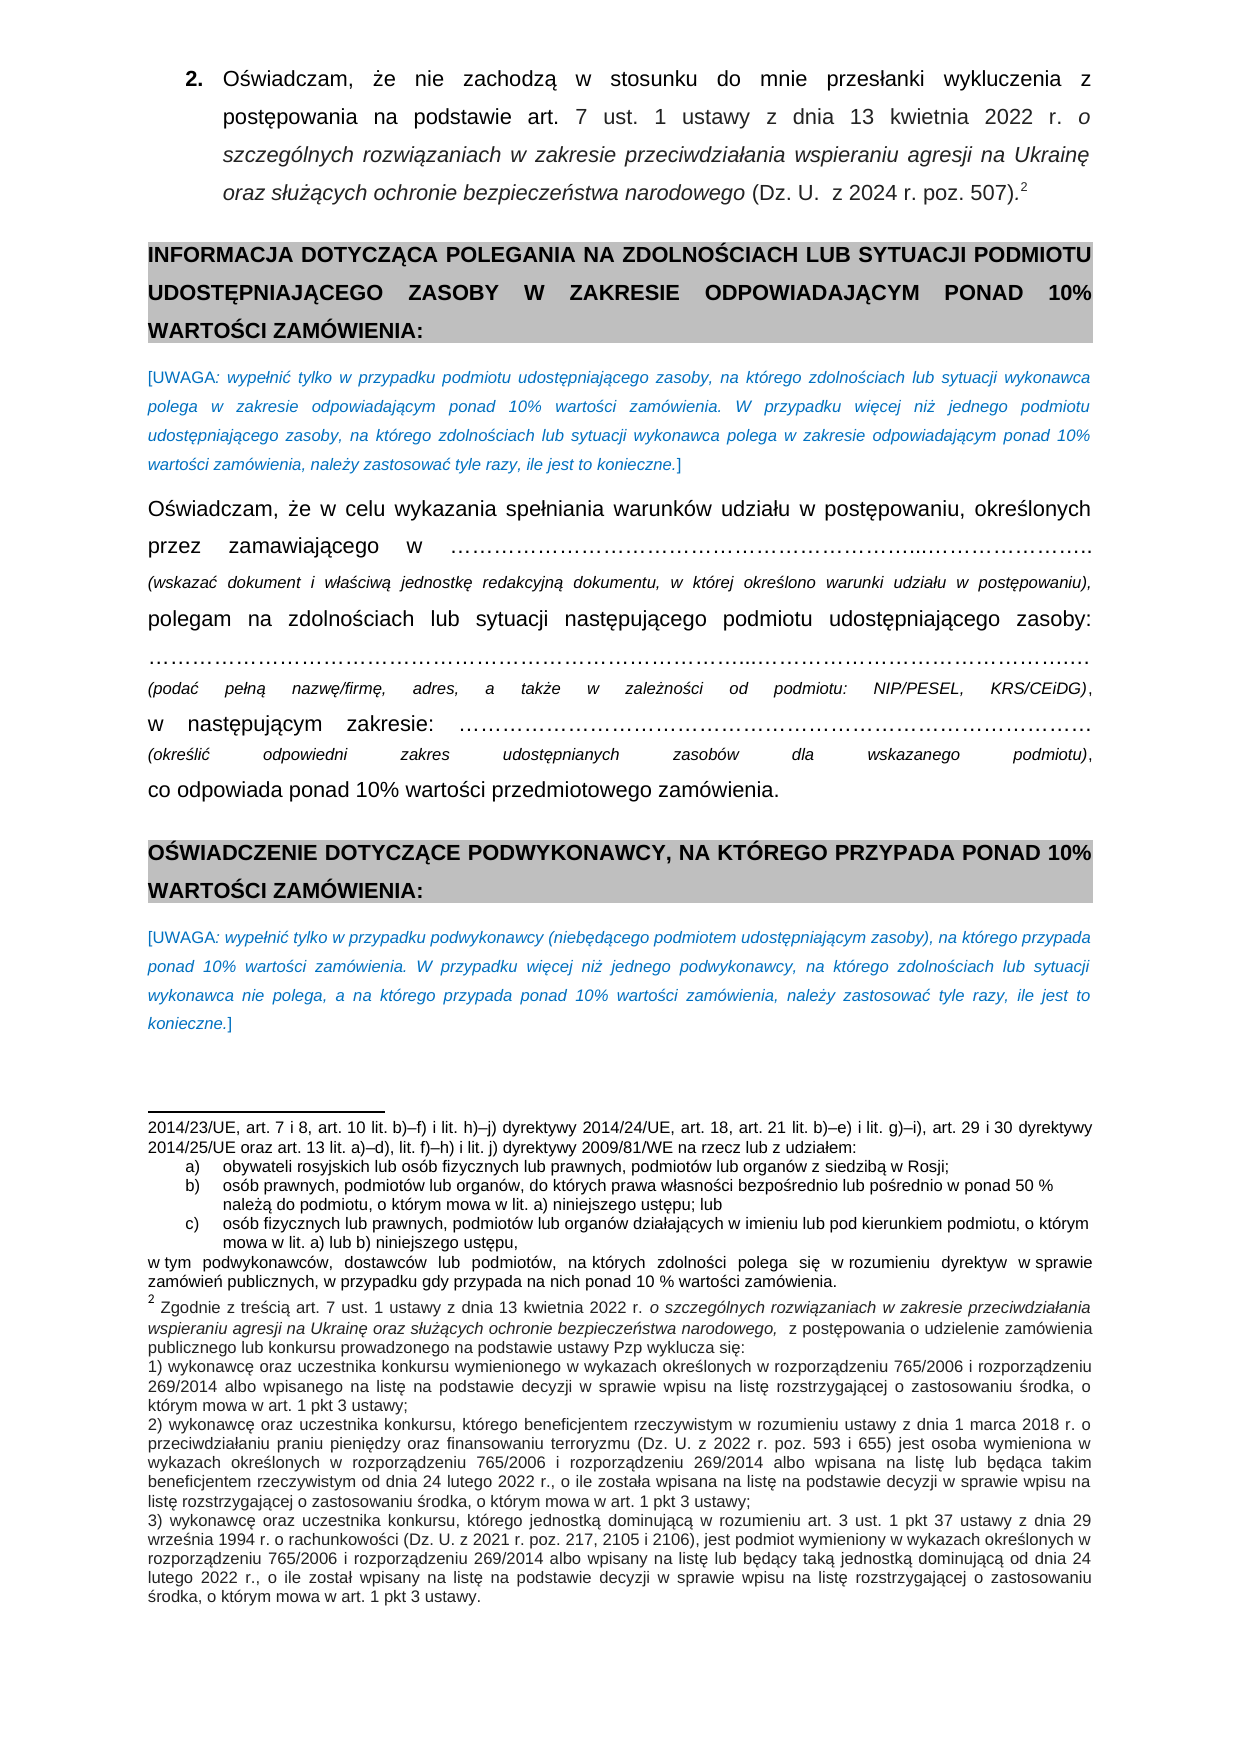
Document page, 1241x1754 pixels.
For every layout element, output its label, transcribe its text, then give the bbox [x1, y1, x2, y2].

text OŚWIADCZENIE DOTYCZĄCE PODWYKONAWCY, NA KTÓREGO PRZYPADA PONAD 10% WARTOŚCI ZAMÓWIENIA: [148, 840, 1093, 903]
list Oświadczam, że nie zachodzą w stosunku do mnie przesłanki wykluczenia z postępowania na podstawie art. 7 ust. 1 ustawy z dnia 13 kwietnia 2022 r. o szczególnych rozwiązaniach w zakresie przeciwdziałania wspieraniu agresji na Ukrainę oraz służących ochronie bezpieczeństwa narodowego (Dz. U. z 2024 r. poz. 507). [185, 66, 1093, 204]
text [UWAGA: wypełnić tylko w przypadku podwykonawcy (niebędącego podmiotem udostępniającym zasoby), na którego przypada ponad 10% wartości zamówienia. W przypadku więcej niż jednego podwykonawcy, na którego zdolnościach lub sytuacji wykonawca nie polega, a na którego przypada ponad 10% wartości zamówienia, należy zastosować tyle razy, ile jest to konieczne.] [148, 928, 1093, 1033]
text Oświadczam, że w celu wykazania spełniania warunków udziału w postępowaniu, określonych przez zamawiającego w ………………………………………………………...………………….. (wskazać dokument i właściwą jednostkę redakcyjną dokumentu, w której określono warunki udziału w postępowaniu), polegam na zdolnościach lub sytuacji następującego podmiotu udostępniającego zasoby: ………………………………………………………………………...…………………………………….… (podać pełną nazwę/firmę, adres, a także w zależności od podmiotu: NIP/PESEL, KRS/CEiDG), w następującym zakresie: …………………………………………………………………………… (określić odpowiedni zakres udostępnianych zasobów dla wskazanego podmiotu), co odpowiada ponad 10% wartości przedmiotowego zamówienia. [148, 496, 1093, 802]
text [UWAGA: wypełnić tylko w przypadku podmiotu udostępniającego zasoby, na którego zdolnościach lub sytuacji wykonawca polega w zakresie odpowiadającym ponad 10% wartości zamówienia. W przypadku więcej niż jednego podmiotu udostępniającego zasoby, na którego zdolnościach lub sytuacji wykonawca polega w zakresie odpowiadającym ponad 10% wartości zamówienia, należy zastosować tyle razy, ile jest to konieczne.] [148, 368, 1093, 473]
text INFORMACJA DOTYCZĄCA POLEGANIA NA ZDOLNOŚCIACH LUB SYTUACJI PODMIOTU UDOSTĘPNIAJĄCEGO ZASOBY W ZAKRESIE ODPOWIADAJĄCYM PONAD 10% WARTOŚCI ZAMÓWIENIA: [148, 242, 1093, 343]
